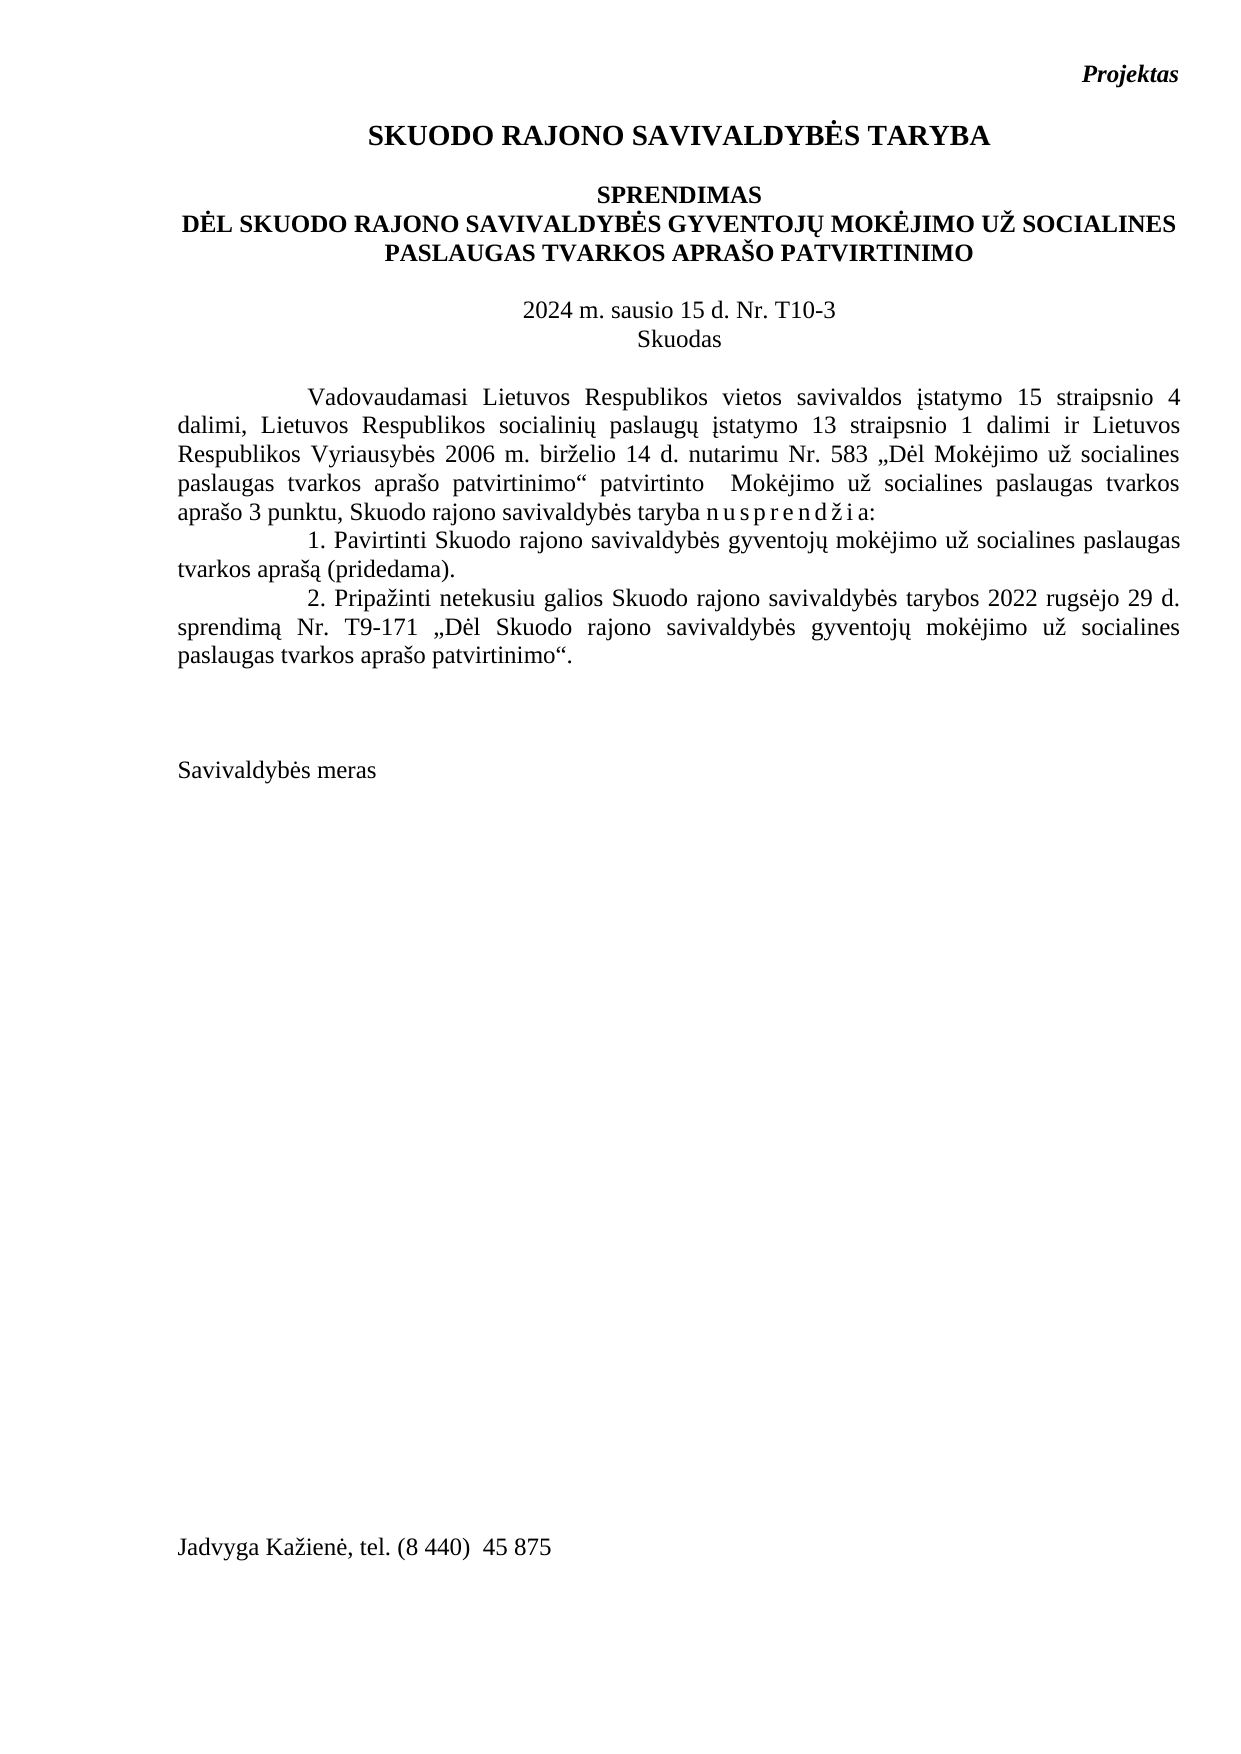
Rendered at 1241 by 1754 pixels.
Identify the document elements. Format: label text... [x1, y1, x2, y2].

text 1. Pavirtinti Skuodo rajono savivaldybės gyventojų mokėjimo už socialines paslaugas tvarkos aprašą (pridedama). [177, 525, 1181, 583]
text 2024 m. sausio 15 d. Nr. T10-3 [177, 295, 1181, 324]
text SKUODO rajono savivaldybės taryba [177, 118, 1181, 152]
text Savivaldybės meras [177, 755, 1181, 784]
text Skuodas [177, 324, 1181, 353]
text 2. Pripažinti netekusiu galios Skuodo rajono savivaldybės tarybos 2022 rugsėjo 29 d. sprendimą Nr. T9-171 „Dėl Skuodo rajono savivaldybės gyventojų mokėjimo už socialines paslaugas tvarkos aprašo patvirtinimo“. [177, 583, 1181, 669]
text Vadovaudamasi Lietuvos Respublikos vietos savivaldos įstatymo 15 straipsnio 4 dalimi, Lietuvos Respublikos socialinių paslaugų įstatymo 13 straipsnio 1 dalimi ir Lietuvos Respublikos Vyriausybės 2006 m. birželio 14 d. nutarimu Nr. 583 „Dėl Mokėjimo už socialines paslaugas tvarkos aprašo patvirtinimo“ patvirtinto Mokėjimo už socialines paslaugas tvarkos aprašo 3 punktu, Skuodo rajono savivaldybės taryba nusprendžia: [177, 382, 1181, 525]
text DĖL SKUODO RAJONO SAVIVALDYBĖS GYVENTOJŲ MOKĖJIMO UŽ SOCIALINES PASLAUGAS TVARKOS APRAŠO PATVIRTINIMO [177, 209, 1181, 267]
text SPRENDIMAS [177, 180, 1181, 209]
text Jadvyga Kažienė, tel. (8 440) 45 875 [177, 1532, 1181, 1560]
